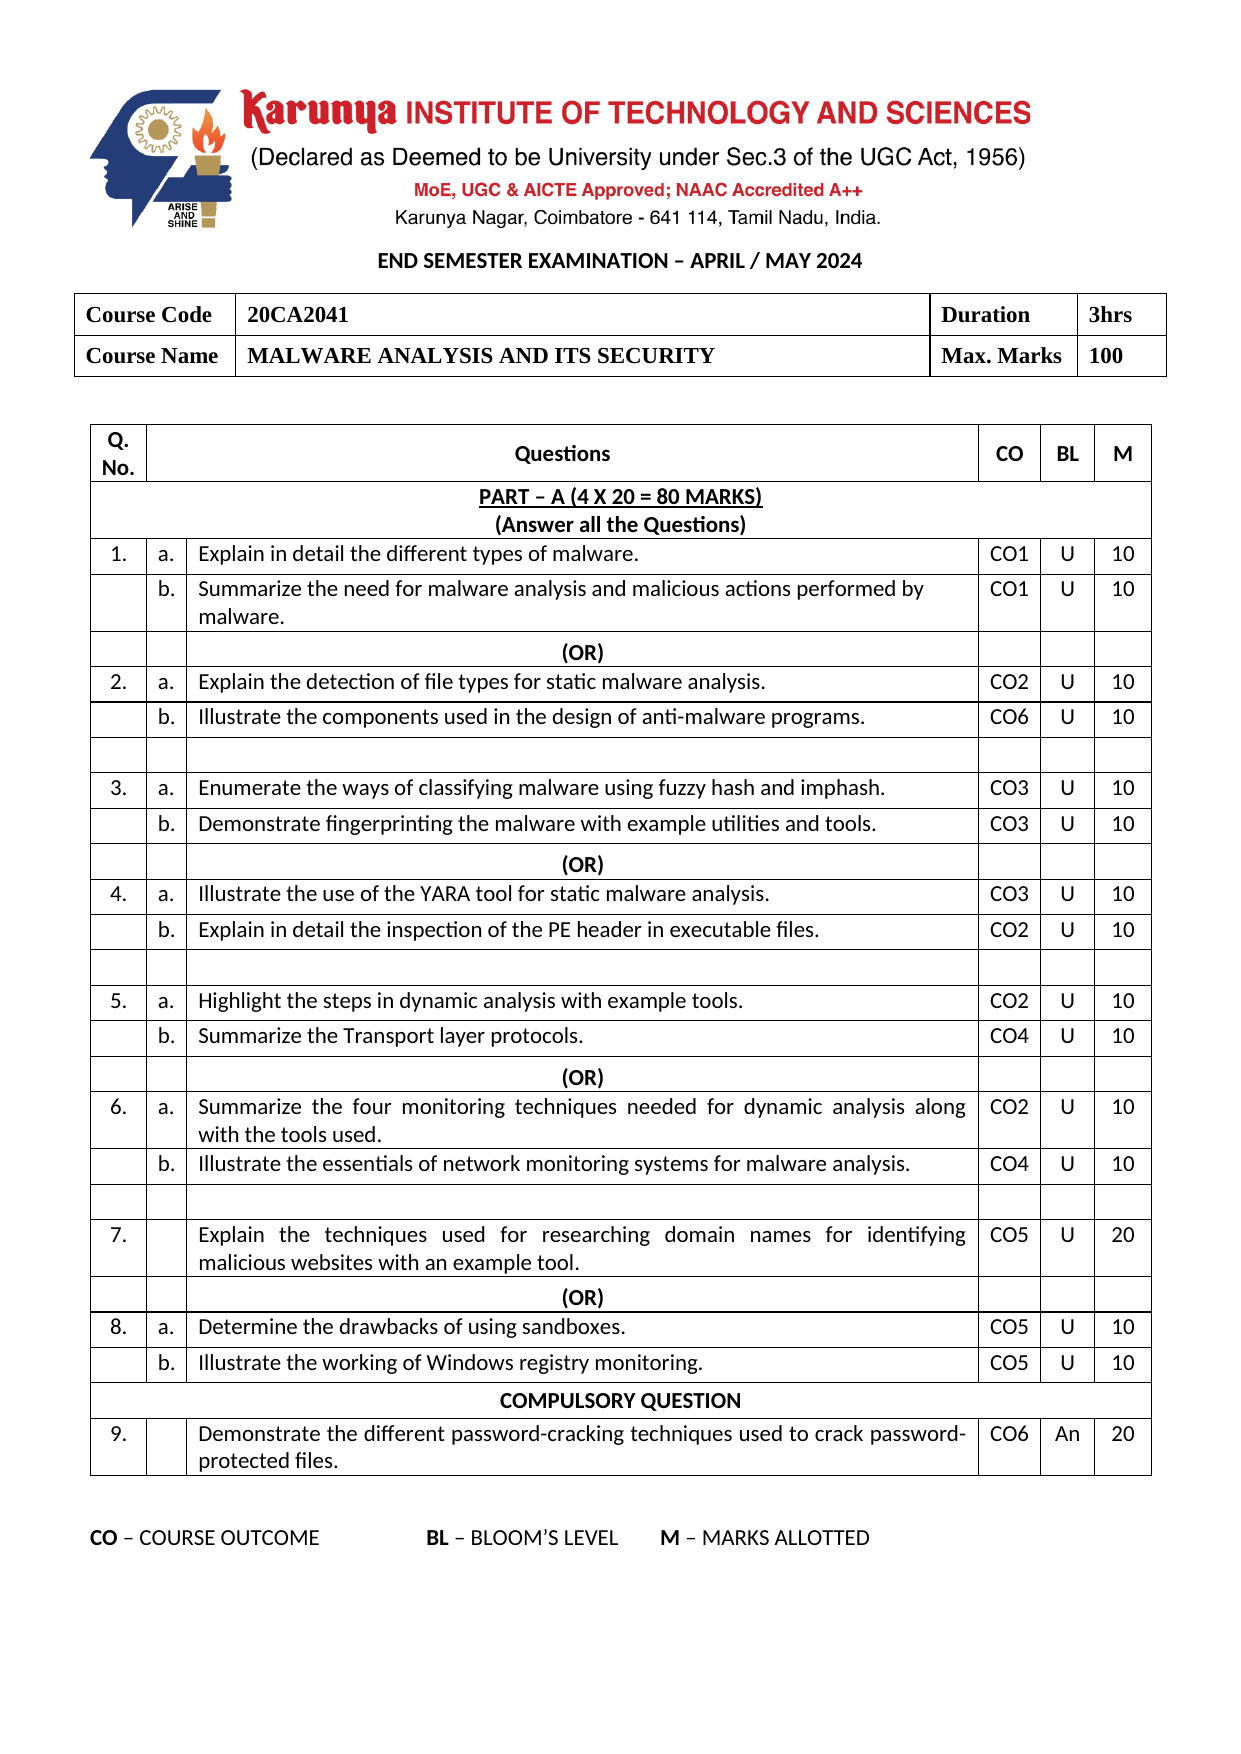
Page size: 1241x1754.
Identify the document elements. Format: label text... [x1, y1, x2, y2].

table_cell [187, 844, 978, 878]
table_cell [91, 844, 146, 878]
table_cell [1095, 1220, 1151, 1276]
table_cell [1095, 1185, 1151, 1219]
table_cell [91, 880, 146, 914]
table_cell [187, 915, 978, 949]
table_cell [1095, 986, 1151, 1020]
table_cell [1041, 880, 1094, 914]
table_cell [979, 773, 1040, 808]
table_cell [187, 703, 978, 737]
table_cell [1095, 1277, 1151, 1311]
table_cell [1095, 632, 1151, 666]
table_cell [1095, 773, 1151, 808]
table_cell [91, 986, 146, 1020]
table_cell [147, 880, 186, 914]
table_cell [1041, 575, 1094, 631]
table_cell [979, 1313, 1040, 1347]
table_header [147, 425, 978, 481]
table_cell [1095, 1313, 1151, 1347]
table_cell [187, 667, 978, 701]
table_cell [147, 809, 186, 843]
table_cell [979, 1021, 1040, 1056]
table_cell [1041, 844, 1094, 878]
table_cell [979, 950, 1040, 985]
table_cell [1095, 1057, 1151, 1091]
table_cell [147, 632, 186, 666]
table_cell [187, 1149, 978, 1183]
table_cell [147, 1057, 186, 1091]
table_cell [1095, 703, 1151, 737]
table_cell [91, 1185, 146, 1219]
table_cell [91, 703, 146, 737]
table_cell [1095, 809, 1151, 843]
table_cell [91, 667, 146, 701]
picture [89, 89, 1031, 228]
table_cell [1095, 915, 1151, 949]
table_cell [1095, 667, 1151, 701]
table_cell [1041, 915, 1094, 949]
text CO – COURSE OUTCOME BL – BLOOM’S LEVEL M – MARKS ALLOTTED [90, 1523, 1150, 1551]
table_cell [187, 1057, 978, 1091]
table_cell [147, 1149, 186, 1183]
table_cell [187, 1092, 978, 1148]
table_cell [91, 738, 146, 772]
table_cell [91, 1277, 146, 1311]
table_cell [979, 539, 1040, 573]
text END SEMESTER EXAMINATION – APRIL / MAY 2024 [90, 246, 1150, 274]
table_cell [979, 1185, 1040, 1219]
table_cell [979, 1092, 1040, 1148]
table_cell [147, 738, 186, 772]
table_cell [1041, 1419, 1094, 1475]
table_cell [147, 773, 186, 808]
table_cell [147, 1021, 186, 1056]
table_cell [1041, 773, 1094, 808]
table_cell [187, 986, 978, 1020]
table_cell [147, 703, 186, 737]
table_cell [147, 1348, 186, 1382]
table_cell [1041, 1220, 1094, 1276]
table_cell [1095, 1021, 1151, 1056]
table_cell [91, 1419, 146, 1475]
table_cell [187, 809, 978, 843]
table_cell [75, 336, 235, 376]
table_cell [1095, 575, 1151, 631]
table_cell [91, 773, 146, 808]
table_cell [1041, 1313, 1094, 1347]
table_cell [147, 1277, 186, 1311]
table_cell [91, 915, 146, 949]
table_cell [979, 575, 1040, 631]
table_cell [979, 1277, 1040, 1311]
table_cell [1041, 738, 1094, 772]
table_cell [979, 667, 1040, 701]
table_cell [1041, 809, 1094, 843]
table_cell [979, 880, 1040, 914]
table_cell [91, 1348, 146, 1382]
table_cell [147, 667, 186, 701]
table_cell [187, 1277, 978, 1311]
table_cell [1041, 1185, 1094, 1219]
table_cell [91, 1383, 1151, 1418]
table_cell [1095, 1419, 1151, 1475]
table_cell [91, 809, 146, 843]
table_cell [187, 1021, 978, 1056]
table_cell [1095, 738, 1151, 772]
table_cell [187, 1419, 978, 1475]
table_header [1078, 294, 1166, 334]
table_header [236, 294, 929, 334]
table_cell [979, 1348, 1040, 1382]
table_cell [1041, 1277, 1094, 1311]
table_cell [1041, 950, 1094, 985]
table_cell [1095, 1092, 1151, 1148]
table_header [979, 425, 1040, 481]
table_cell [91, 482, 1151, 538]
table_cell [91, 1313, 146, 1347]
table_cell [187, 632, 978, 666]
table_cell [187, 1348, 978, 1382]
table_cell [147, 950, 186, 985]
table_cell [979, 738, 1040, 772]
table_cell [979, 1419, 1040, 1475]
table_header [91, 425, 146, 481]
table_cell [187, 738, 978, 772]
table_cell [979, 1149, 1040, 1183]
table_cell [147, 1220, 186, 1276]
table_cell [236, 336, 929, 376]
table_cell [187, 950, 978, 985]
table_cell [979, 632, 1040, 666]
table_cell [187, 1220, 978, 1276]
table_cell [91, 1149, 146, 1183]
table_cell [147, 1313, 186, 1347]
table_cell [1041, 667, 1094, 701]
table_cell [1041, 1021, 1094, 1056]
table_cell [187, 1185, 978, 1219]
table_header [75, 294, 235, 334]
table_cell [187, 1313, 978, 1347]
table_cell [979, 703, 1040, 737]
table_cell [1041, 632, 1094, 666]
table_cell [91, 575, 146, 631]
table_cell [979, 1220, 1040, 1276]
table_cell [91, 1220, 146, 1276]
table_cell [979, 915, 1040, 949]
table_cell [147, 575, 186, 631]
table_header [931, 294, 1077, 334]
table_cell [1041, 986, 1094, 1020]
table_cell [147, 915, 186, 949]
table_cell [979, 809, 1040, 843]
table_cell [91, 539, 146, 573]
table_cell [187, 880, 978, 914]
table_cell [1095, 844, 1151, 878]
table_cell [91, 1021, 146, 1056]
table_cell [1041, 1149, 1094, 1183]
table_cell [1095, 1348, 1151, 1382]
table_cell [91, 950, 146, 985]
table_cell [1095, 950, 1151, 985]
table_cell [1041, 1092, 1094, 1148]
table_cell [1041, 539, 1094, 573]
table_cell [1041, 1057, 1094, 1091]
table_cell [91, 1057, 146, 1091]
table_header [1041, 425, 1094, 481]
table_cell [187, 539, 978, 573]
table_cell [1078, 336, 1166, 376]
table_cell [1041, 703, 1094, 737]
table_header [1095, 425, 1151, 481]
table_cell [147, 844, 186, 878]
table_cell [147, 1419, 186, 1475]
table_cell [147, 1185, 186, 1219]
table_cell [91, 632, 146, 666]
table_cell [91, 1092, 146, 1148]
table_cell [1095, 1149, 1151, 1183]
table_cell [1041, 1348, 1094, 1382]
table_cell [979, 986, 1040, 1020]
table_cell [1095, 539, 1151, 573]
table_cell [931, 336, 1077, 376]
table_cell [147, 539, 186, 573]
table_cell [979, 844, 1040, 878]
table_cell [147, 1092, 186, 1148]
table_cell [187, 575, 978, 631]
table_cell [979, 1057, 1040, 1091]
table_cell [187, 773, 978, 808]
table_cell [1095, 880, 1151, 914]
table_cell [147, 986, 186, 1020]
